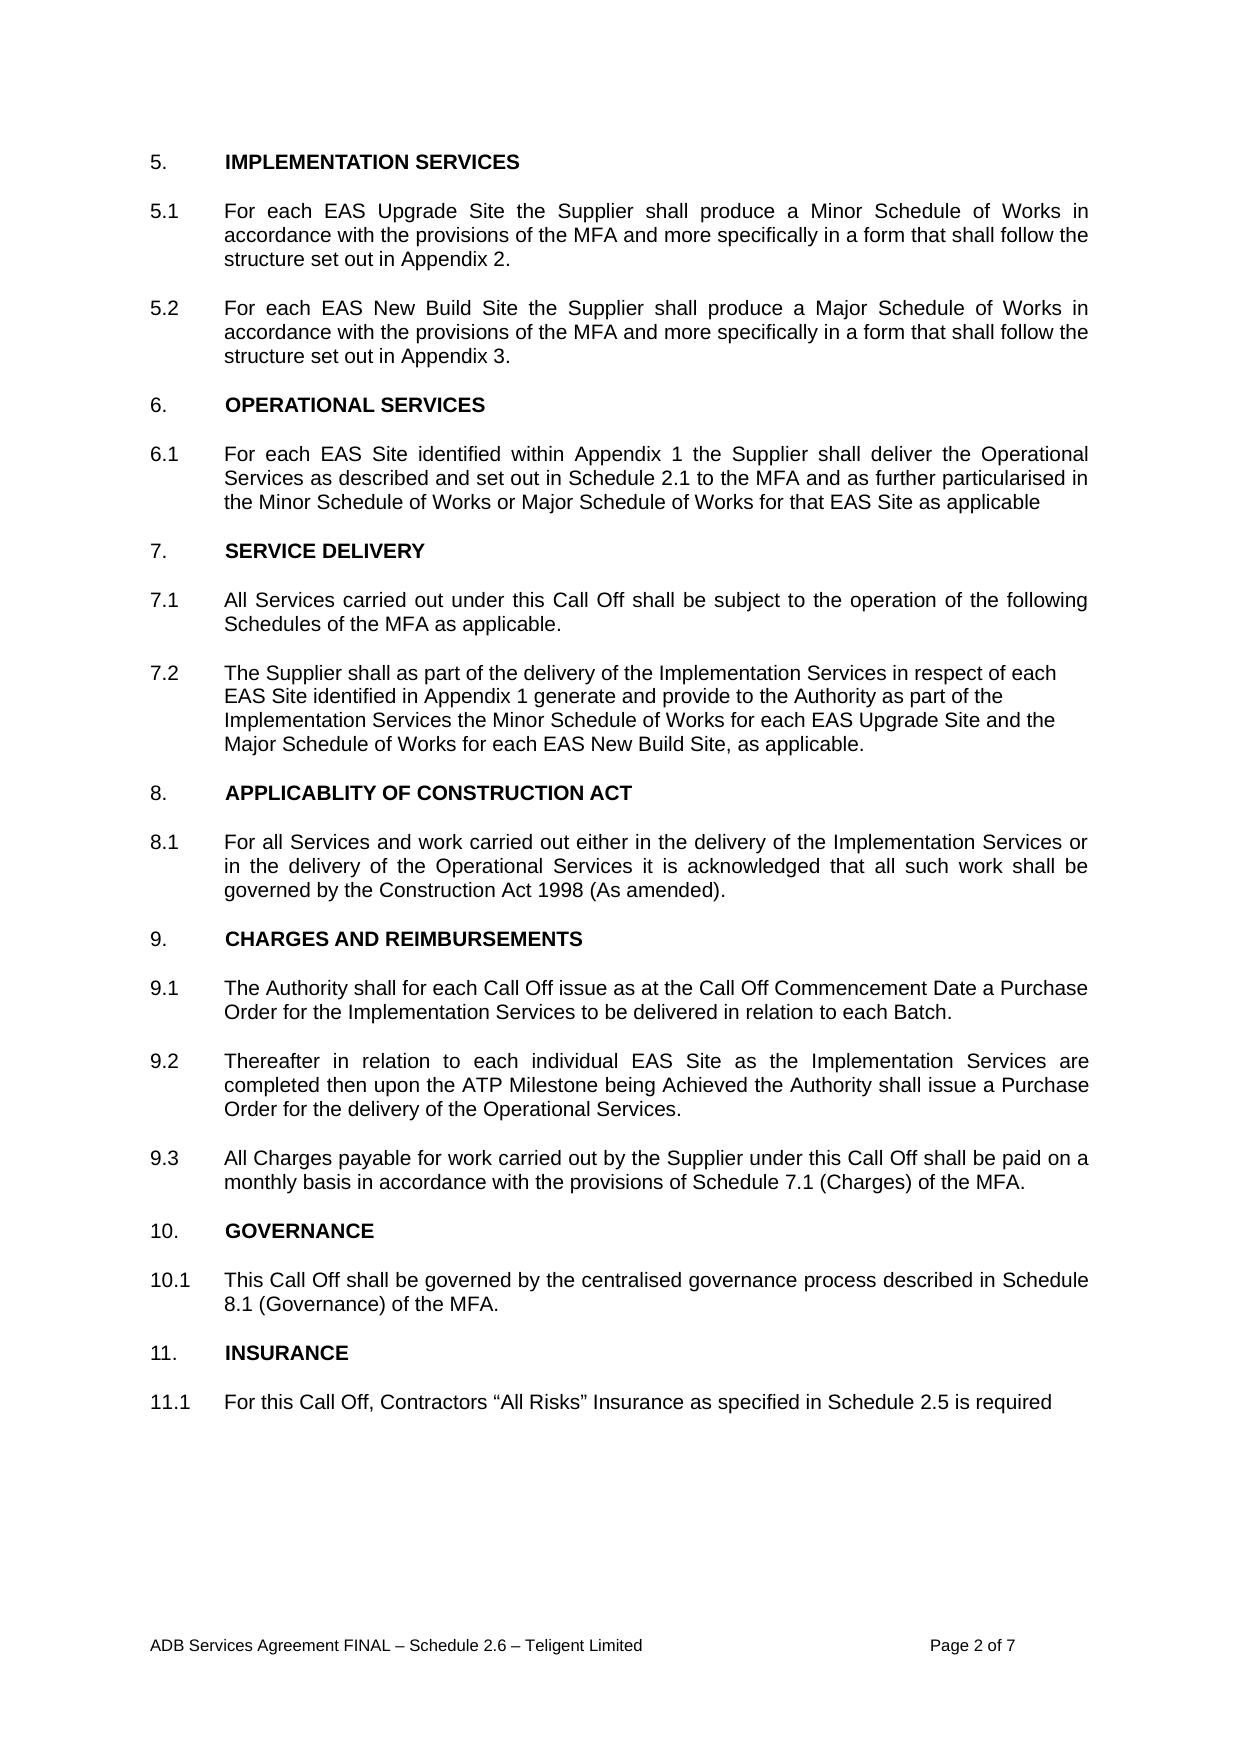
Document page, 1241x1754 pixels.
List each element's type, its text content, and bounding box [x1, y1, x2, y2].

subtitle Operational Services [150, 393, 1090, 417]
subtitle For each EAS Site identified within Appendix 1 the Supplier shall deliver the Operational Services as described and set out in Schedule 2.1 to the MFA and as further particularised in the Minor Schedule of Works or Major Schedule of Works for that EAS Site as applicable [150, 442, 1090, 513]
subtitle The Supplier shall as part of the delivery of the Implementation Services in respect of each EAS Site identified in Appendix 1 generate and provide to the Authority as part of the Implementation Services the Minor Schedule of Works for each EAS Upgrade Site and the Major Schedule of Works for each EAS New Build Site, as applicable. [150, 660, 1090, 756]
subtitle For each EAS New Build Site the Supplier shall produce a Major Schedule of Works in accordance with the provisions of the MFA and more specifically in a form that shall follow the structure set out in Appendix 3. [150, 296, 1090, 368]
subtitle For all Services and work carried out either in the delivery of the Implementation Services or in the delivery of the Operational Services it is acknowledged that all such work shall be governed by the Construction Act 1998 (As amended). [150, 830, 1090, 902]
subtitle INSURANCE [150, 1341, 1090, 1364]
subtitle Thereafter in relation to each individual EAS Site as the Implementation Services are completed then upon the ATP Milestone being Achieved the Authority shall issue a Purchase Order for the delivery of the Operational Services. [150, 1049, 1090, 1121]
subtitle For this Call Off, Contractors “All Risks” Insurance as specified in Schedule 2.5 is required [150, 1389, 1090, 1413]
subtitle Implementation Services [150, 150, 1090, 174]
subtitle This Call Off shall be governed by the centralised governance process described in Schedule 8.1 (Governance) of the MFA. [150, 1268, 1090, 1316]
subtitle For each EAS Upgrade Site the Supplier shall produce a Minor Schedule of Works in accordance with the provisions of the MFA and more specifically in a form that shall follow the structure set out in Appendix 2. [150, 199, 1090, 271]
subtitle Service DELIVERY [150, 538, 1090, 562]
subtitle Charges and Reimbursements [150, 927, 1090, 951]
subtitle Governance [150, 1219, 1090, 1243]
subtitle All Charges payable for work carried out by the Supplier under this Call Off shall be paid on a monthly basis in accordance with the provisions of Schedule 7.1 (Charges) of the MFA. [150, 1146, 1090, 1194]
subtitle All Services carried out under this Call Off shall be subject to the operation of the following Schedules of the MFA as applicable. [150, 587, 1090, 635]
subtitle Applicablity of construction act [150, 781, 1090, 805]
subtitle The Authority shall for each Call Off issue as at the Call Off Commencement Date a Purchase Order for the Implementation Services to be delivered in relation to each Batch. [150, 976, 1090, 1024]
